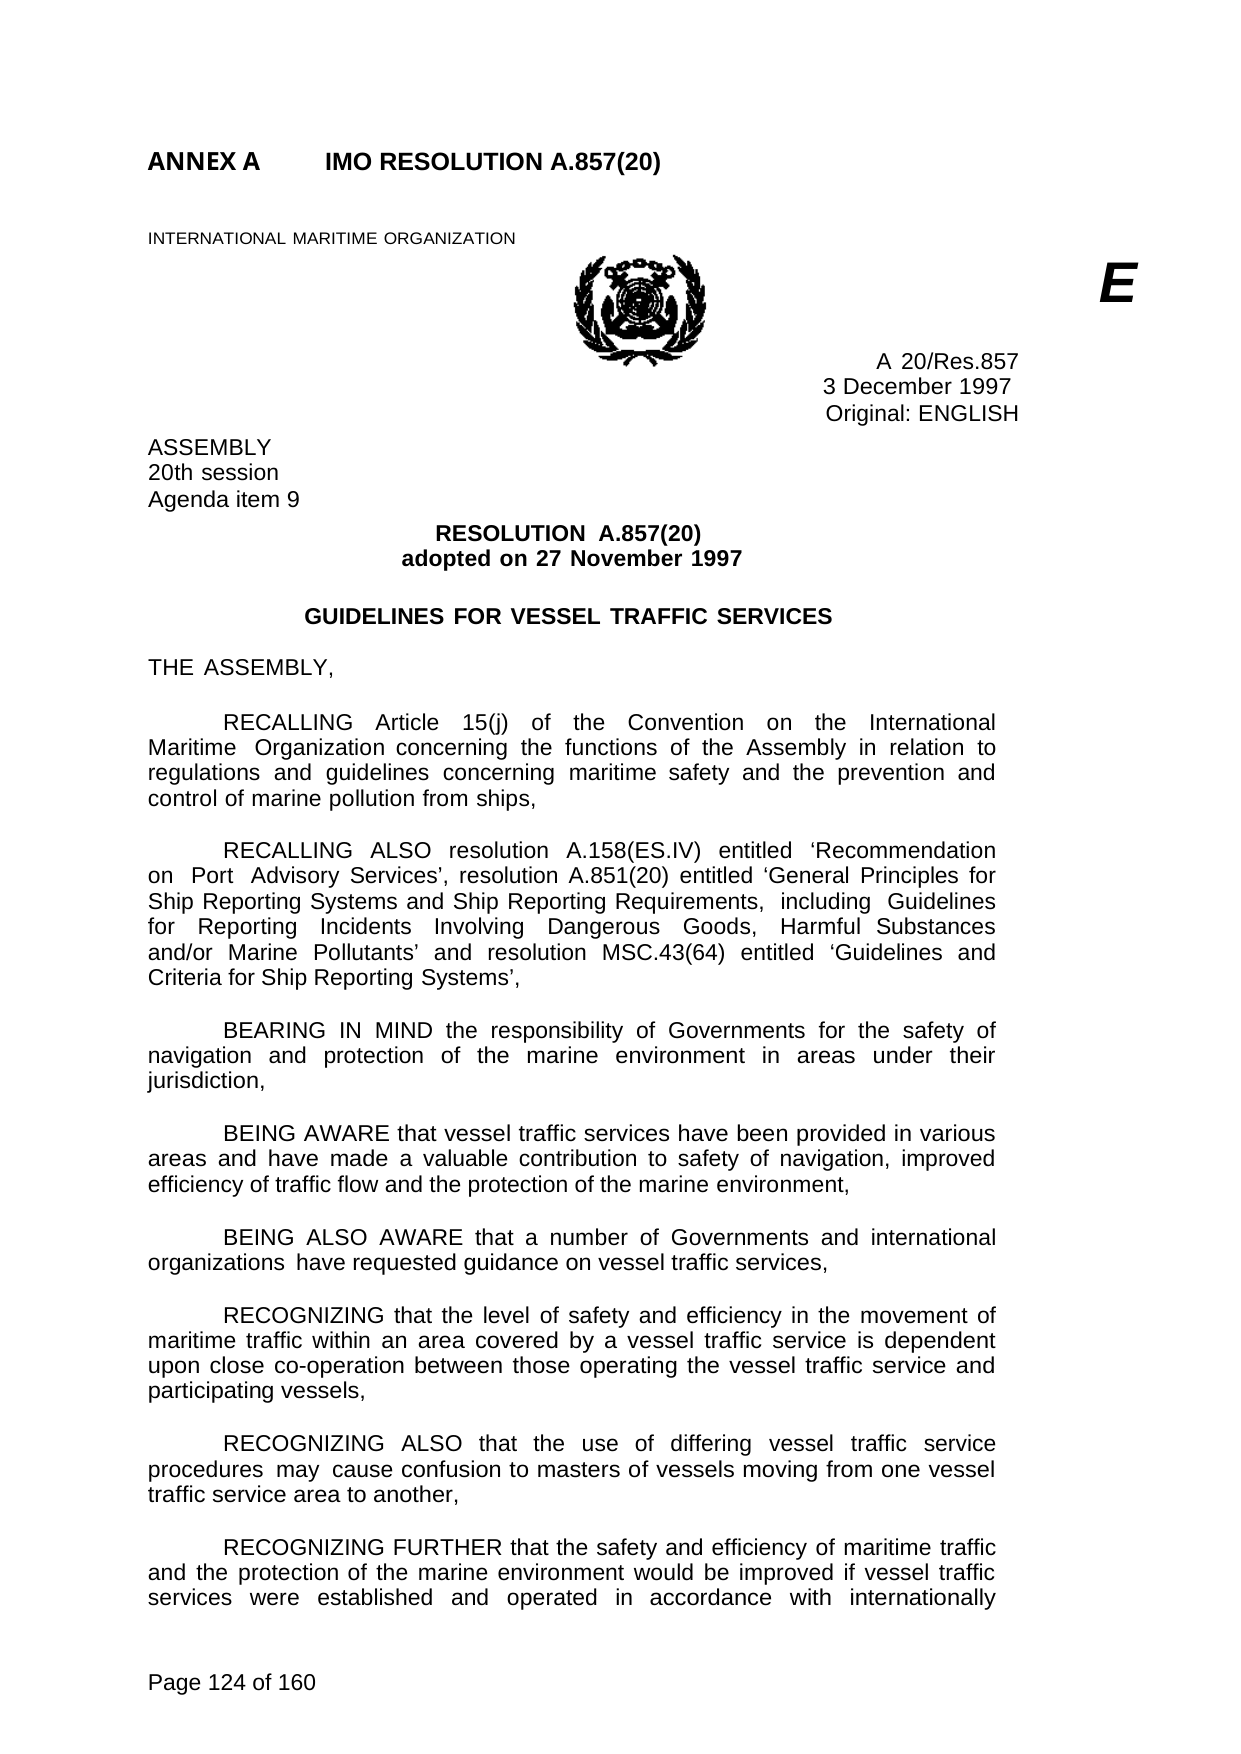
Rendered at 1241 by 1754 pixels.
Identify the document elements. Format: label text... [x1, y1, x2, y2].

text 3 December 1997 [748, 374, 1048, 399]
text A 20/Res.857 [148, 348, 1019, 374]
text IMO Resolution A.857(20) [148, 143, 1092, 177]
text Agenda item 9 [148, 487, 996, 513]
text ASSEMBLY [148, 433, 1092, 460]
text BEARING IN MIND the responsibility of Governments for the safety of navigation and protection of the marine environment in areas under their jurisdiction, [148, 1018, 996, 1094]
text BEING ALSO AWARE that a number of Governments and international organizations have requested guidance on vessel traffic services, [148, 1225, 996, 1275]
text RECALLING ALSO resolution A.158(ES.IV) entitled ‘Recommendation on Port Advisory Services’, resolution A.851(20) entitled ‘General Principles for Ship Reporting Systems and Ship Reporting Requirements, including Guidelines for Reporting Incidents Involving Dangerous Goods, Harmful Substances and/or Marine Pollutants’ and resolution MSC.43(64) entitled ‘Guidelines and Criteria for Ship Reporting Systems’, [148, 838, 996, 990]
text 20th session [148, 460, 996, 485]
text RECALLING Article 15(j) of the Convention on the International Maritime Organization concerning the functions of the Assembly in relation to regulations and guidelines concerning maritime safety and the prevention and control of marine pollution from ships, [148, 710, 996, 811]
text RECOGNIZING that the level of safety and efficiency in the movement of maritime traffic within an area covered by a vessel traffic service is dependent upon close co-operation between those operating the vessel traffic service and participating vessels, [148, 1303, 996, 1404]
picture [568, 250, 712, 348]
text INTERNATIONAL MARITIME ORGANIZATION [148, 228, 1092, 248]
text GUIDELINES FOR VESSEL TRAFFIC SERVICES [148, 603, 989, 629]
text adopted on 27 November 1997 [148, 546, 996, 571]
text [148, 1535, 996, 1611]
text RESOLUTION A.857(20) [148, 519, 989, 546]
text RECOGNIZING ALSO that the use of differing vessel traffic service procedures may cause confusion to masters of vessels moving from one vessel traffic service area to another, [148, 1432, 996, 1507]
text THE ASSEMBLY, [148, 655, 996, 680]
text Original: ENGLISH [748, 402, 1019, 427]
text BEING AWARE that vessel traffic services have been provided in various areas and have made a valuable contribution to safety of navigation, improved efficiency of traffic flow and the protection of the marine environment, [148, 1121, 996, 1197]
